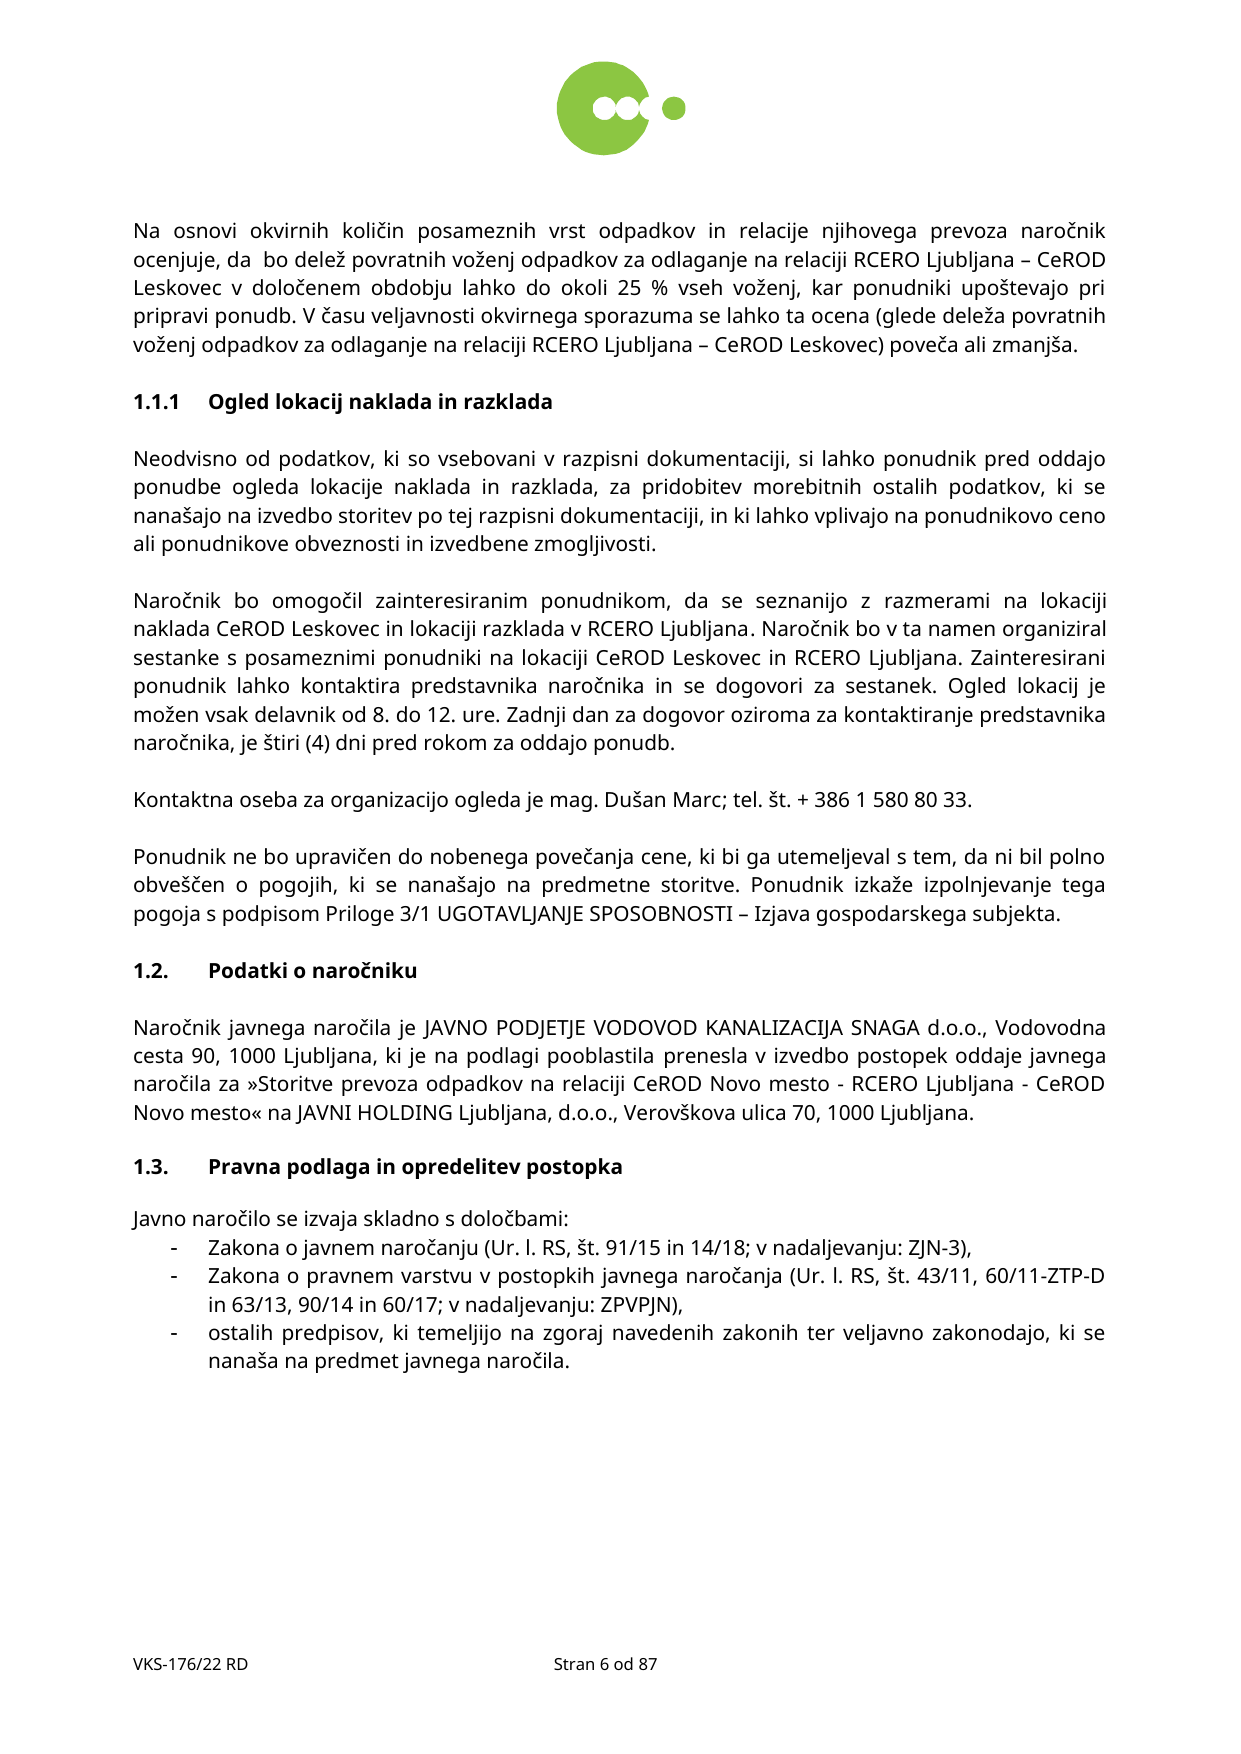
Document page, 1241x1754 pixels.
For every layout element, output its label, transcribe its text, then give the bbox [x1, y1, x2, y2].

list Zakona o pravnem varstvu v postopkih javnega naročanja (Ur. l. RS, št. 43/11, 60/11-ZTP-D in 63/13, 90/14 in 60/17; v nadaljevanju: ZPVPJN), [170, 1261, 1107, 1318]
list Zakona o javnem naročanju (Ur. l. RS, št. 91/15 in 14/18; v nadaljevanju: ZJN-3), [170, 1233, 1107, 1261]
list ostalih predpisov, ki temeljijo na zgoraj navedenih zakonih ter veljavno zakonodajo, ki se nanaša na predmet javnega naročila. [170, 1318, 1107, 1375]
list Pravna podlaga in opredelitev postopka [133, 1152, 1107, 1180]
text Neodvisno od podatkov, ki so vsebovani v razpisni dokumentaciji, si lahko ponudnik pred oddajo ponudbe ogleda lokacije naklada in razklada, za pridobitev morebitnih ostalih podatkov, ki se nanašajo na izvedbo storitev po tej razpisni dokumentaciji, in ki lahko vplivajo na ponudnikovo ceno ali ponudnikove obveznosti in izvedbene zmogljivosti. [133, 444, 1107, 558]
text Na osnovi okvirnih količin posameznih vrst odpadkov in relacije njihovega prevoza naročnik ocenjuje, da bo delež povratnih voženj odpadkov za odlaganje na relaciji RCERO Ljubljana – CeROD Leskovec v določenem obdobju lahko do okoli 25 % vseh voženj, kar ponudniki upoštevajo pri pripravi ponudb. V času veljavnosti okvirnega sporazuma se lahko ta ocena (glede deleža povratnih voženj odpadkov za odlaganje na relaciji RCERO Ljubljana – CeROD Leskovec) poveča ali zmanjša. [133, 216, 1107, 358]
text Kontaktna oseba za organizacijo ogleda je mag. Dušan Marc; tel. št. + 386 1 580 80 33. [133, 785, 1107, 813]
text Ponudnik ne bo upravičen do nobenega povečanja cene, ki bi ga utemeljeval s tem, da ni bil polno obveščen o pogojih, ki se nanašajo na predmetne storitve. Ponudnik izkaže izpolnjevanje tega pogoja s podpisom Priloge 3/1 UGOTAVLJANJE SPOSOBNOSTI – Izjava gospodarskega subjekta. [133, 842, 1107, 927]
list Ogled lokacij naklada in razklada [133, 387, 1107, 415]
text Javno naročilo se izvaja skladno s določbami: [133, 1204, 1107, 1233]
text Naročnik bo omogočil zainteresiranim ponudnikom, da se seznanijo z razmerami na lokaciji naklada CeROD Leskovec in lokaciji razklada v RCERO Ljubljana. Naročnik bo v ta namen organiziral sestanke s posameznimi ponudniki na lokaciji CeROD Leskovec in RCERO Ljubljana. Zainteresirani ponudnik lahko kontaktira predstavnika naročnika in se dogovori za sestanek. Ogled lokacij je možen vsak delavnik od 8. do 12. ure. Zadnji dan za dogovor oziroma za kontaktiranje predstavnika naročnika, je štiri (4) dni pred rokom za oddajo ponudb. [133, 586, 1107, 757]
list Podatki o naročniku [133, 956, 1107, 984]
text Naročnik javnega naročila je JAVNO PODJETJE VODOVOD KANALIZACIJA SNAGA d.o.o., Vodovodna cesta 90, 1000 Ljubljana, ki je na podlagi pooblastila prenesla v izvedbo postopek oddaje javnega naročila za »Storitve prevoza odpadkov na relaciji CeROD Novo mesto - RCERO Ljubljana - CeROD Novo mesto« na JAVNI HOLDING Ljubljana, d.o.o., Verovškova ulica 70, 1000 Ljubljana. [133, 1013, 1107, 1126]
